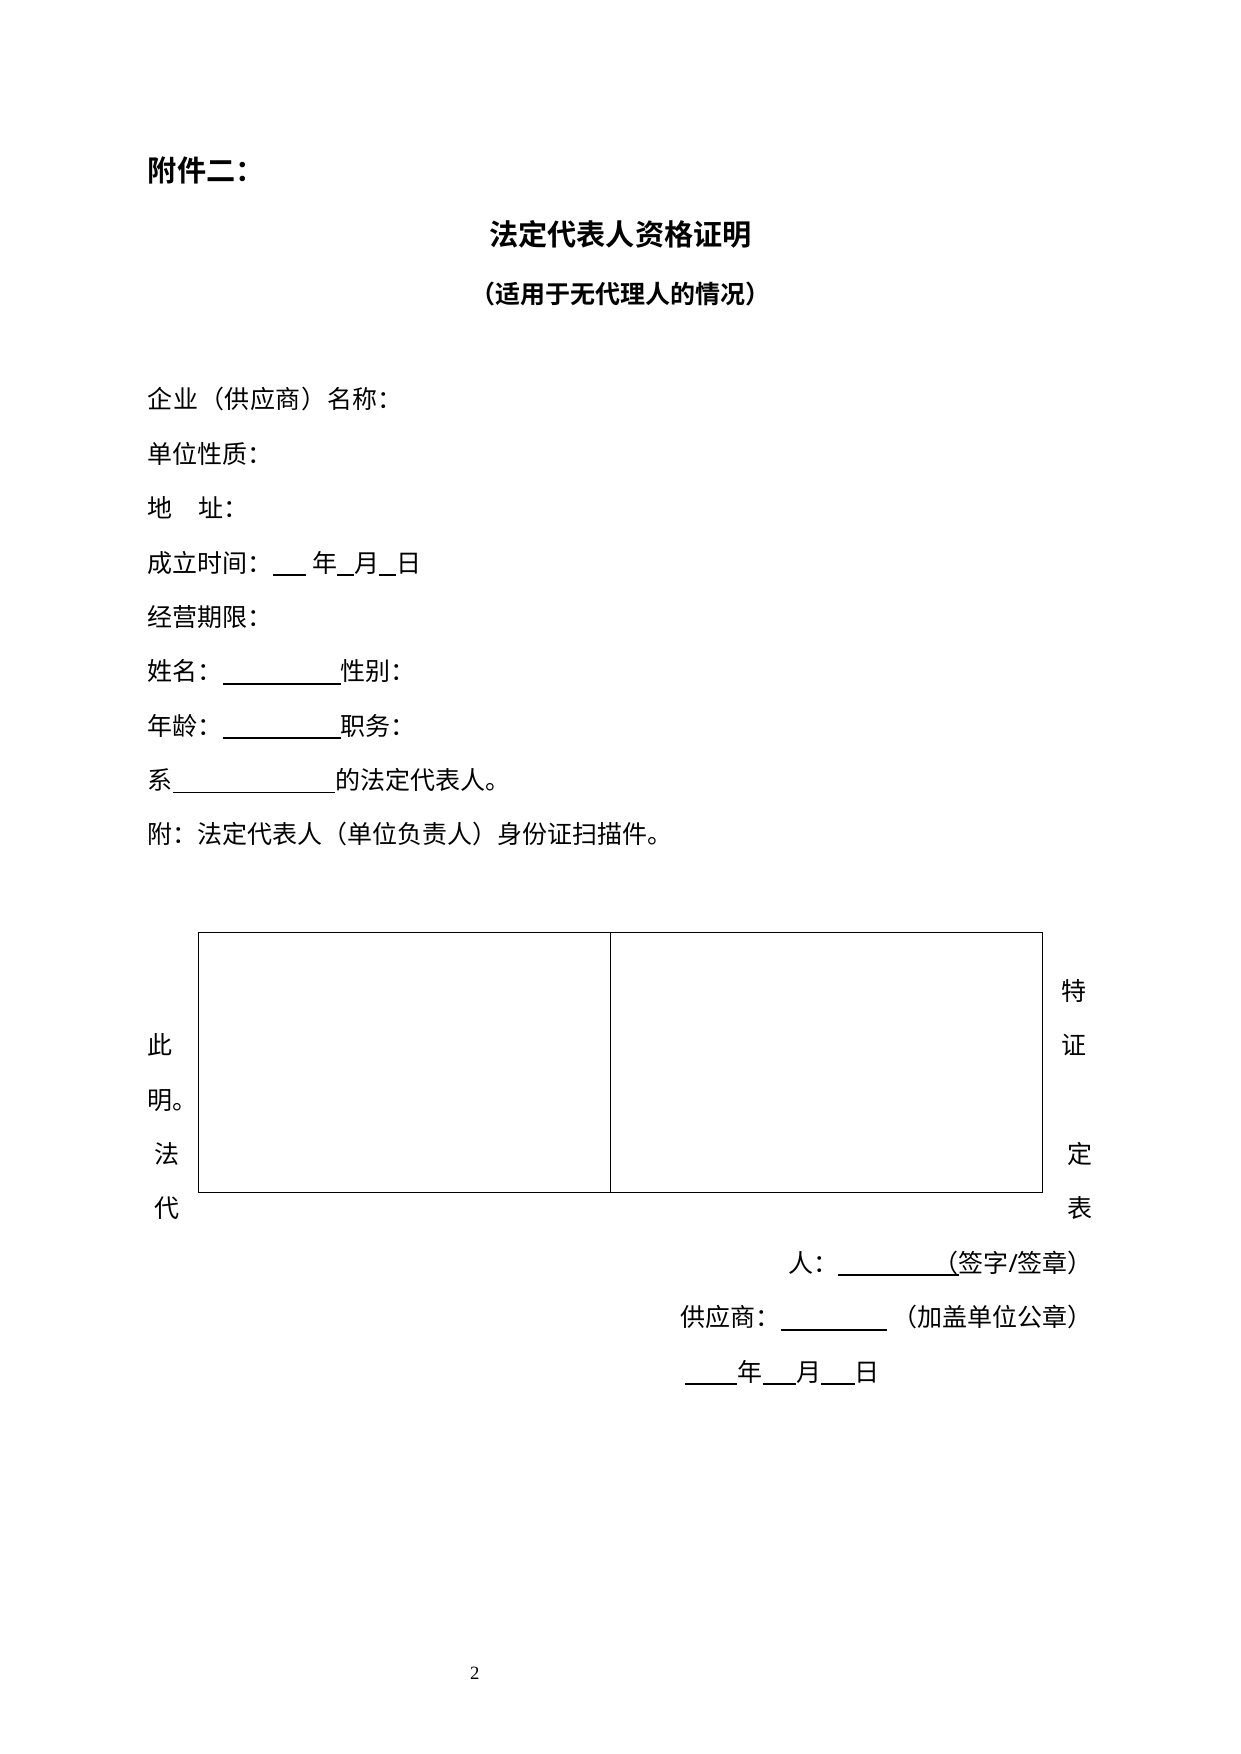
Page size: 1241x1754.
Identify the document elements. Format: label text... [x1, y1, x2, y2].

text 年龄： 职务： [148, 706, 1092, 742]
text 法定代表人资格证明 [148, 211, 1092, 253]
text 企业（供应商）名称： [148, 380, 1092, 416]
table_header [199, 933, 610, 1192]
text （适用于无代理人的情况） [148, 274, 1092, 311]
text 单位性质： [148, 434, 1092, 471]
text 地 址： [148, 489, 1092, 525]
text 系 的法定代表人。 [148, 761, 1092, 797]
text 法定代表人： （签字/签章） [148, 1134, 1092, 1279]
text 经营期限： [148, 597, 1092, 634]
text 姓名： 性别： [148, 652, 1092, 688]
table_header [611, 933, 1042, 1192]
text 附：法定代表人（单位负责人）身份证扫描件。 [148, 815, 1092, 851]
text 年 月 日 [148, 1352, 1092, 1388]
text 供应商： （加盖单位公章） [148, 1298, 1092, 1334]
text 特此证明。 [148, 971, 198, 1116]
text 特此证明。 [1043, 971, 1092, 1116]
text 成立时间： 年 月 日 [148, 543, 1092, 579]
text 附件二： [148, 148, 1092, 190]
